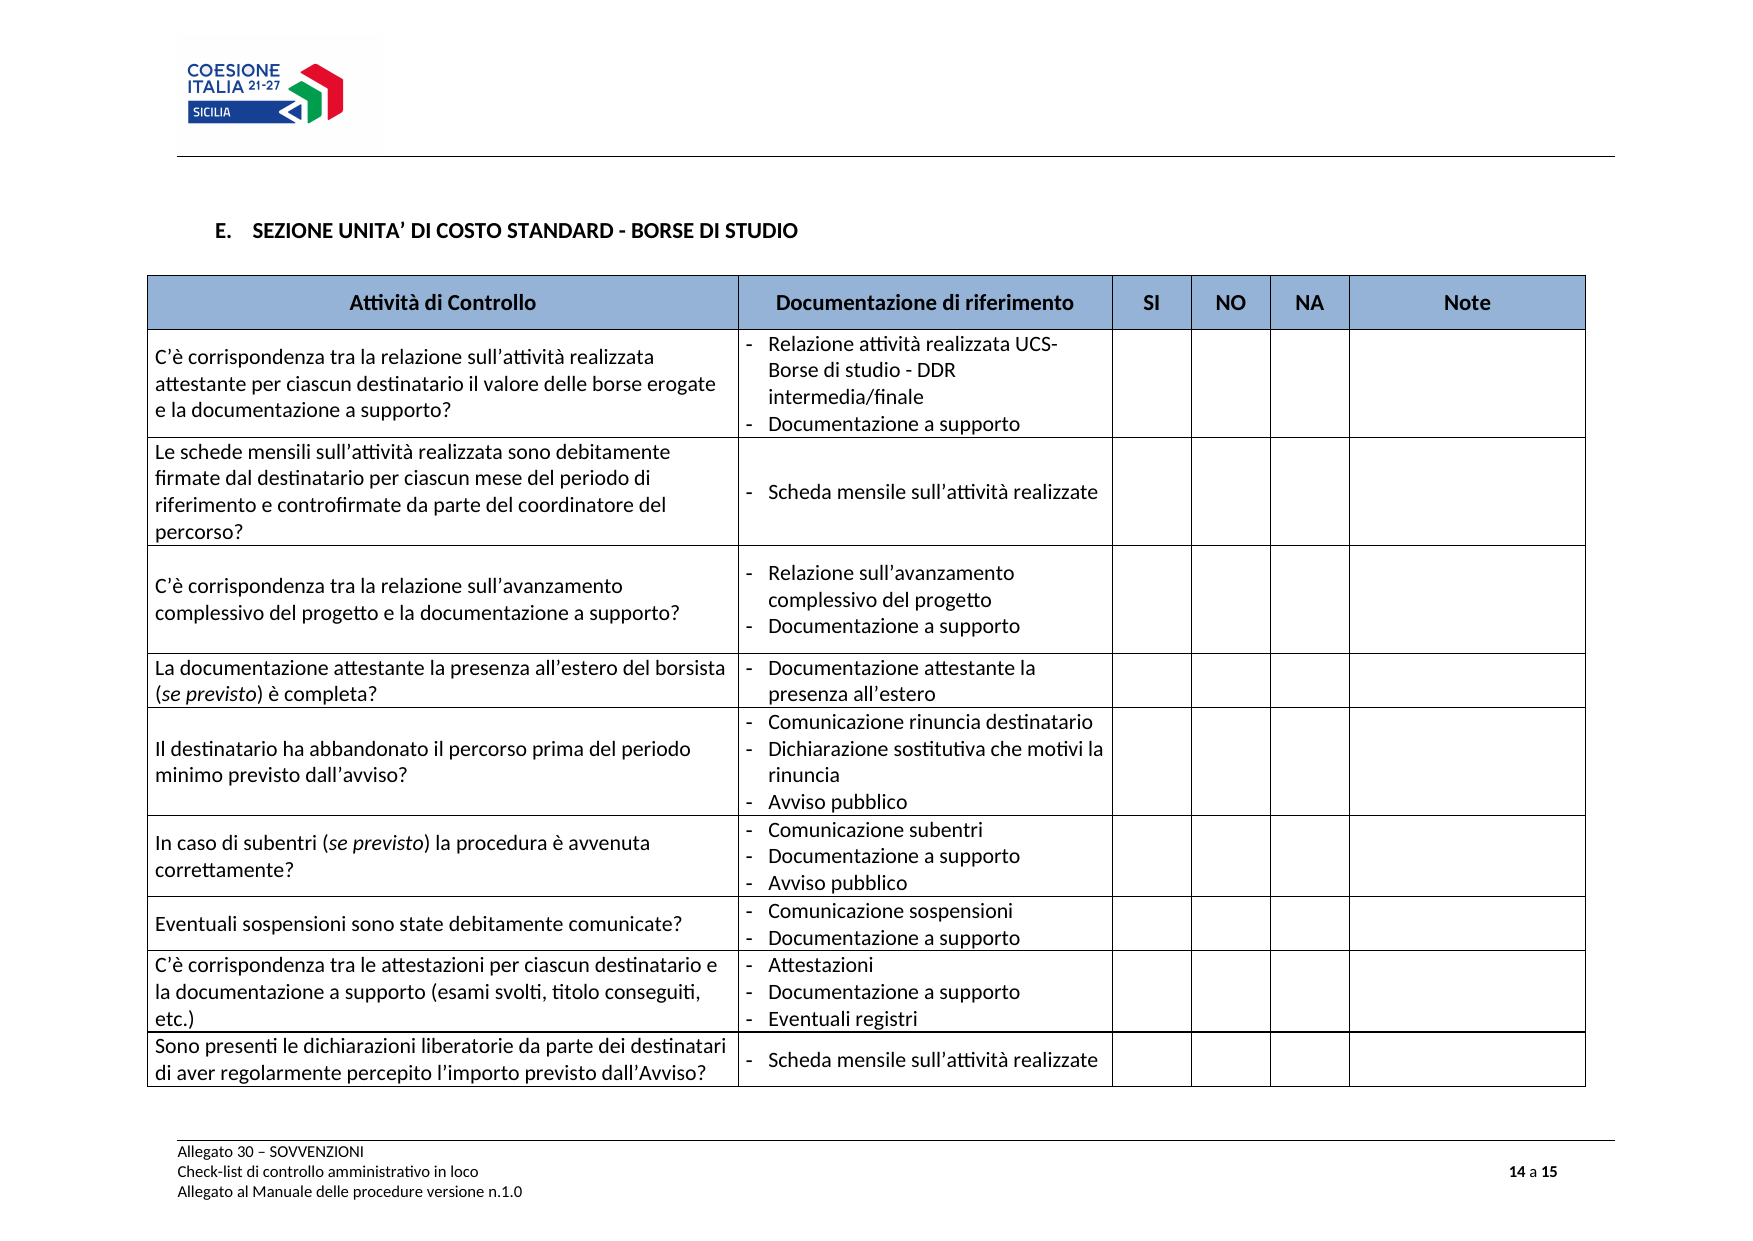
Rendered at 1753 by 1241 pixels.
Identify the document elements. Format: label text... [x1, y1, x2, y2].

table_cell [1192, 654, 1270, 707]
table_cell [1350, 546, 1585, 653]
table_cell Eventuali sospensioni sono state debitamente comunicate? [148, 897, 738, 950]
table_cell [1271, 1033, 1349, 1086]
table_cell [1350, 897, 1585, 950]
table_cell [1113, 1033, 1191, 1086]
table_cell [1350, 1033, 1585, 1086]
table_cell Scheda mensile sull’attività realizzate [739, 438, 1112, 544]
table_cell [1350, 438, 1585, 544]
table_cell Comunicazione rinuncia destinatario Dichiarazione sostitutiva che motivi la rinuncia Avviso pubblico [739, 708, 1112, 815]
table_cell [1192, 951, 1270, 1031]
list SEZIONE UNITA’ DI COSTO STANDARD - BORSE DI STUDIO [215, 216, 1615, 244]
table_cell [1113, 438, 1191, 544]
table_cell [1113, 654, 1191, 707]
table_cell [1192, 546, 1270, 653]
table_cell [1192, 1033, 1270, 1086]
table_header Documentazione di riferimento [739, 276, 1112, 329]
table_cell [1113, 330, 1191, 437]
table_cell [1192, 708, 1270, 815]
table_cell C’è corrispondenza tra la relazione sull’avanzamento complessivo del progetto e la documentazione a supporto? [148, 546, 738, 653]
table_cell [1271, 438, 1349, 544]
table_cell [1350, 951, 1585, 1031]
table_cell [1113, 816, 1191, 896]
table_header Note [1350, 276, 1585, 329]
table_cell [1192, 816, 1270, 896]
table_cell [1350, 708, 1585, 815]
table_cell [1271, 654, 1349, 707]
table_header Attività di Controllo [148, 276, 738, 329]
table_cell C’è corrispondenza tra la relazione sull’attività realizzata attestante per ciascun destinatario il valore delle borse erogate e la documentazione a supporto? [148, 330, 738, 437]
table_cell [1271, 897, 1349, 950]
table_cell C’è corrispondenza tra le attestazioni per ciascun destinatario e la documentazione a supporto (esami svolti, titolo conseguiti, etc.) [148, 951, 738, 1031]
table_cell Relazione attività realizzata UCS-Borse di studio - DDR intermedia/finale Documentazione a supporto [739, 330, 1112, 437]
table_cell [1113, 546, 1191, 653]
table_cell Relazione sull’avanzamento complessivo del progetto Documentazione a supporto [739, 546, 1112, 653]
table_cell [1192, 330, 1270, 437]
table_cell Il destinatario ha abbandonato il percorso prima del periodo minimo previsto dall’avviso? [148, 708, 738, 815]
table_cell [1271, 330, 1349, 437]
table_cell Comunicazione subentri Documentazione a supporto Avviso pubblico [739, 816, 1112, 896]
table_cell [1271, 816, 1349, 896]
table_cell La documentazione attestante la presenza all’estero del borsista (se previsto) è completa? [148, 654, 738, 707]
table_header NA [1271, 276, 1349, 329]
table_cell Le schede mensili sull’attività realizzata sono debitamente firmate dal destinatario per ciascun mese del periodo di riferimento e controfirmate da parte del coordinatore del percorso? [148, 438, 738, 544]
table_cell Sono presenti le dichiarazioni liberatorie da parte dei destinatari di aver regolarmente percepito l’importo previsto dall’Avviso? [148, 1033, 738, 1086]
table_cell [1192, 897, 1270, 950]
table_cell [1350, 654, 1585, 707]
table_cell In caso di subentri (se previsto) la procedura è avvenuta correttamente? [148, 816, 738, 896]
table_cell [1350, 330, 1585, 437]
table_cell [1192, 438, 1270, 544]
table_cell [1113, 708, 1191, 815]
table_cell Scheda mensile sull’attività realizzate [739, 1033, 1112, 1086]
table_cell Comunicazione sospensioni Documentazione a supporto [739, 897, 1112, 950]
picture [177, 35, 383, 154]
table_cell Documentazione attestante la presenza all’estero [739, 654, 1112, 707]
table_header SI [1113, 276, 1191, 329]
table_cell [1271, 708, 1349, 815]
table_cell Attestazioni Documentazione a supporto Eventuali registri [739, 951, 1112, 1031]
table_cell [1350, 816, 1585, 896]
table_header NO [1192, 276, 1270, 329]
table_cell [1271, 546, 1349, 653]
table_cell [1113, 951, 1191, 1031]
table_cell [1113, 897, 1191, 950]
table_cell [1271, 951, 1349, 1031]
